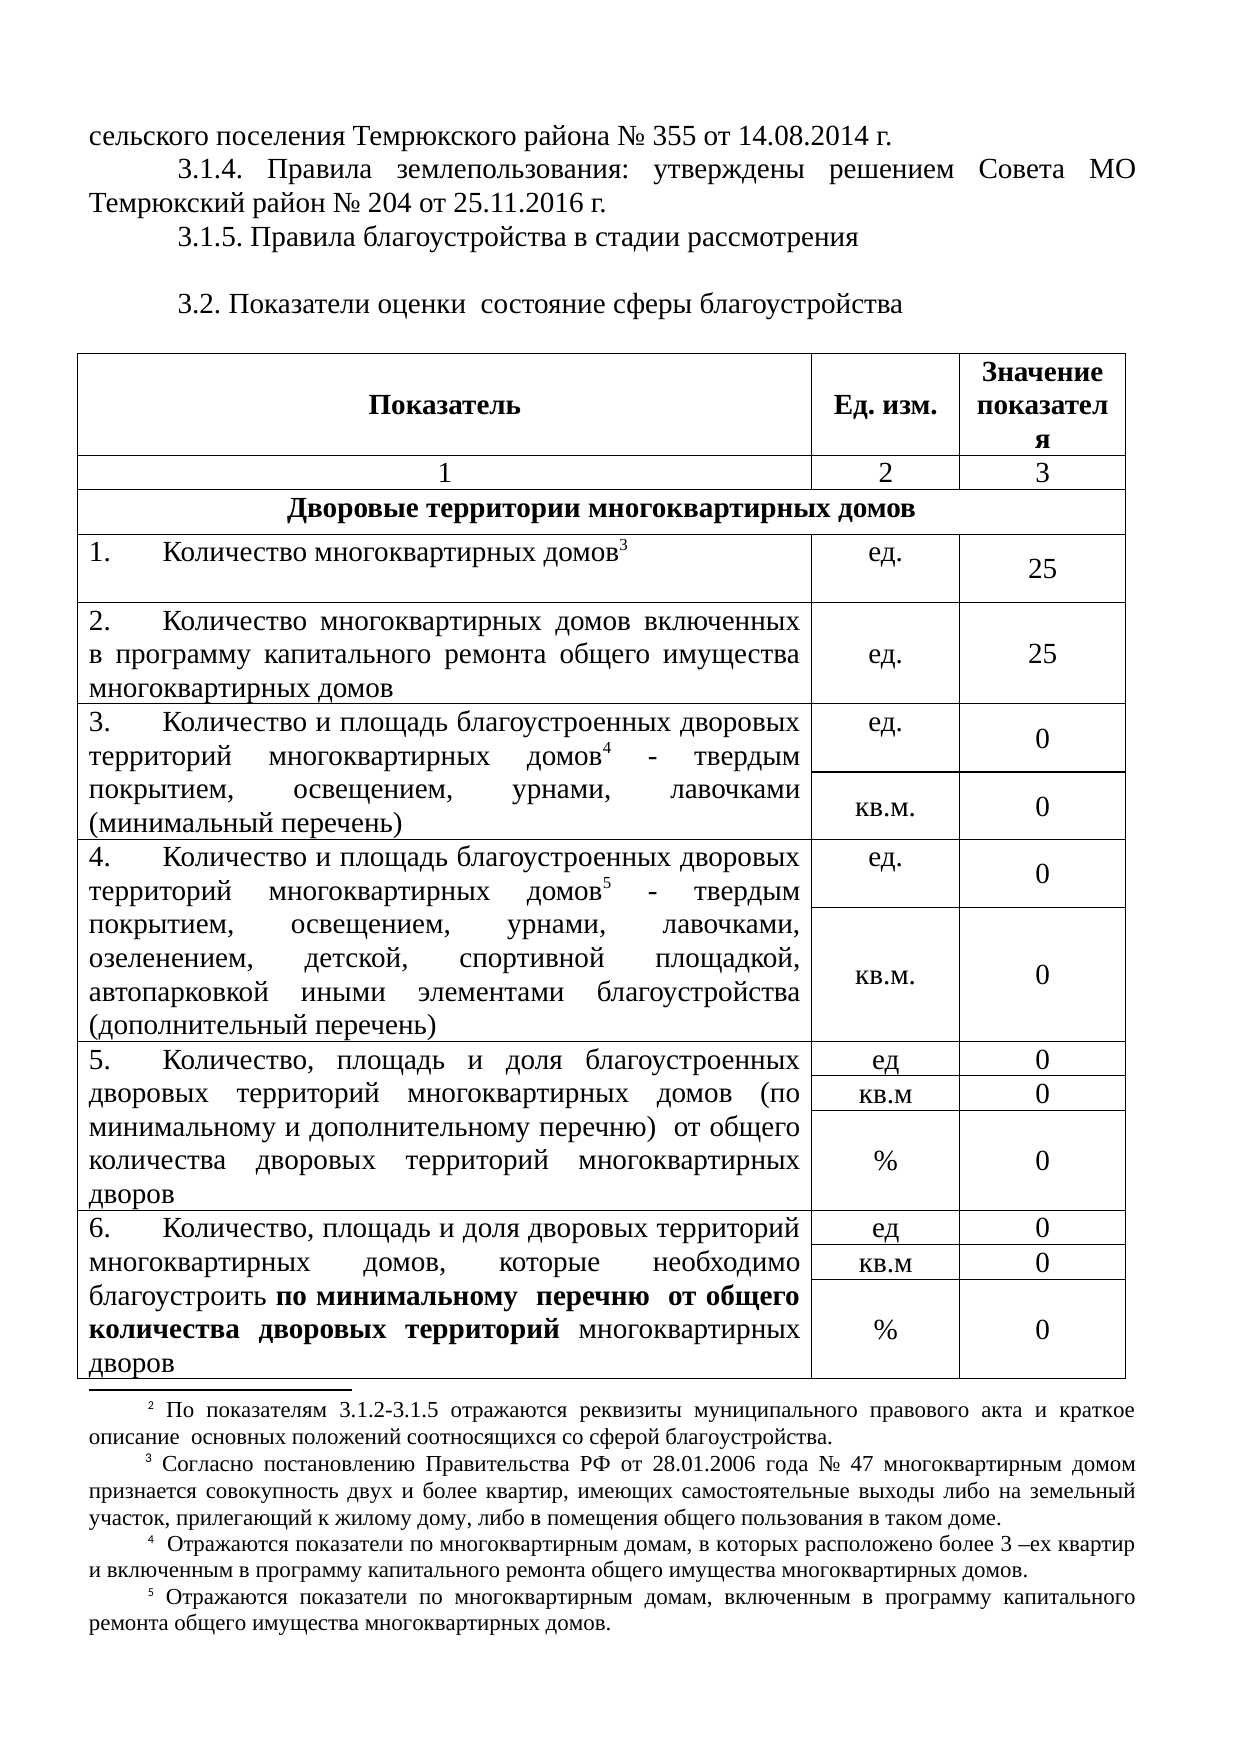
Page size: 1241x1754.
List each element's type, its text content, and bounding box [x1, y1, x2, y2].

table_cell 3 [960, 456, 1125, 489]
text 3.1.5. Правила благоустройства в стадии рассмотрения [89, 219, 1137, 252]
table_cell 0 [960, 1042, 1125, 1075]
table_cell 25 [960, 535, 1125, 602]
table_cell 0 [960, 840, 1125, 907]
table_cell ед. [812, 535, 959, 602]
table_cell кв.м. [812, 908, 959, 1041]
table_cell Количество и площадь благоустроенных дворовых территорий многоквартирных домов - твердым покрытием, освещением, урнами, лавочками (минимальный перечень) [78, 704, 811, 838]
text 3.2. Показатели оценки состояние сферы благоустройства [89, 286, 1137, 319]
table_cell Количество многоквартирных домов включенных в программу капитального ремонта общего имущества многоквартирных домов [78, 603, 811, 703]
table_header Значение показателя [960, 354, 1125, 454]
table_cell 0 [960, 1245, 1125, 1279]
table_cell 2 [812, 456, 959, 489]
table_cell Количество, площадь и доля дворовых территорий многоквартирных домов, которые необходимо благоустроить по минимальному перечню от общего количества дворовых территорий многоквартирных дворов [78, 1211, 811, 1378]
table_cell 0 [960, 773, 1125, 838]
table_cell ед [812, 1211, 959, 1244]
table_cell Количество, площадь и доля благоустроенных дворовых территорий многоквартирных домов (по минимальному и дополнительному перечню) от общего количества дворовых территорий многоквартирных дворов [78, 1042, 811, 1209]
table_cell % [812, 1280, 959, 1378]
table_cell 0 [960, 1211, 1125, 1244]
table_cell 0 [960, 1076, 1125, 1110]
table_cell 0 [960, 908, 1125, 1041]
table_cell ед. [812, 704, 959, 771]
table_header Показатель [78, 354, 811, 454]
table_cell 1 [78, 456, 811, 489]
table_cell 0 [960, 1280, 1125, 1378]
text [89, 118, 1137, 152]
table_cell ед. [812, 603, 959, 703]
table_cell 0 [960, 1111, 1125, 1209]
table_header Ед. изм. [812, 354, 959, 454]
table_cell кв.м [812, 1076, 959, 1110]
table_cell % [812, 1111, 959, 1209]
table_cell Дворовые территории многоквартирных домов [78, 490, 1125, 533]
table_cell 0 [960, 704, 1125, 771]
table_cell 25 [960, 603, 1125, 703]
table_cell Количество и площадь благоустроенных дворовых территорий многоквартирных домов - твердым покрытием, освещением, урнами, лавочками, озеленением, детской, спортивной площадкой, автопарковкой иными элементами благоустройства (дополнительный перечень) [78, 840, 811, 1041]
table_cell ед. [812, 840, 959, 907]
table_cell кв.м [812, 1245, 959, 1279]
table_cell Количество многоквартирных домов [78, 535, 811, 602]
table_cell кв.м. [812, 773, 959, 838]
table_cell ед [812, 1042, 959, 1075]
text 3.1.4. Правила землепользования: утверждены решением Совета МО Темрюкский район № 204 от 25.11.2016 г. [89, 152, 1137, 219]
